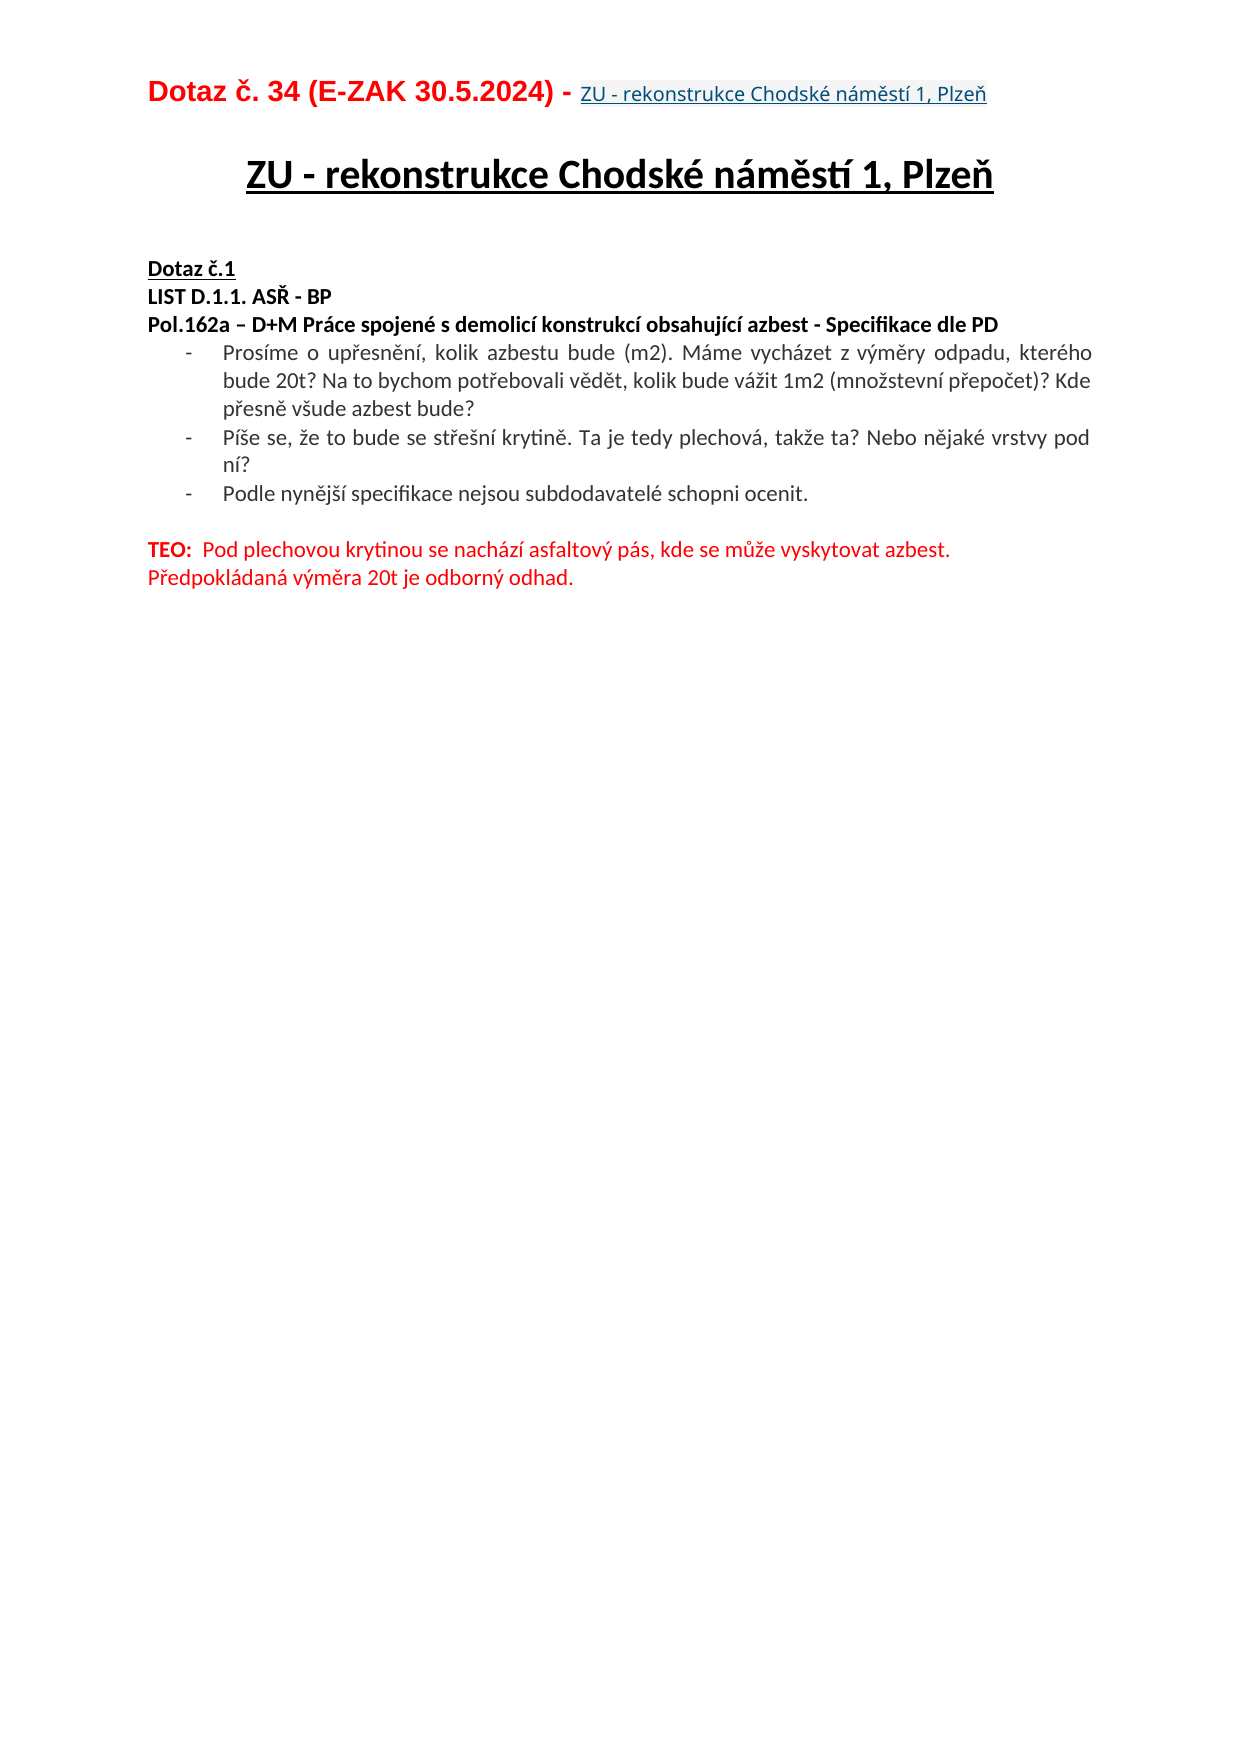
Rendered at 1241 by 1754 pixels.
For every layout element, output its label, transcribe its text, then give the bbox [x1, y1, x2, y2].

list Píše se, že to bude se střešní krytině. Ta je tedy plechová, takže ta? Nebo nějaké vrstvy pod ní? [185, 423, 1093, 479]
text LIST D.1.1. ASŘ - BP [148, 282, 1093, 311]
list Podle nynější specifikace nejsou subdodavatelé schopni ocenit. [185, 479, 1093, 507]
text ZU - rekonstrukce Chodské náměstí 1, Plzeň [148, 148, 1093, 198]
text TEO: Pod plechovou krytinou se nachází asfaltový pás, kde se může vyskytovat azbest. Předpokládaná výměra 20t je odborný odhad. [148, 535, 1093, 591]
text Pol.162a – D+M Práce spojené s demolicí konstrukcí obsahující azbest - Specifikace dle PD [148, 311, 1093, 338]
text Dotaz č.1 [148, 254, 1093, 282]
list Prosíme o upřesnění, kolik azbestu bude (m2). Máme vycházet z výměry odpadu, kterého bude 20t? Na to bychom potřebovali vědět, kolik bude vážit 1m2 (množstevní přepočet)? Kde přesně všude azbest bude? [185, 338, 1093, 423]
